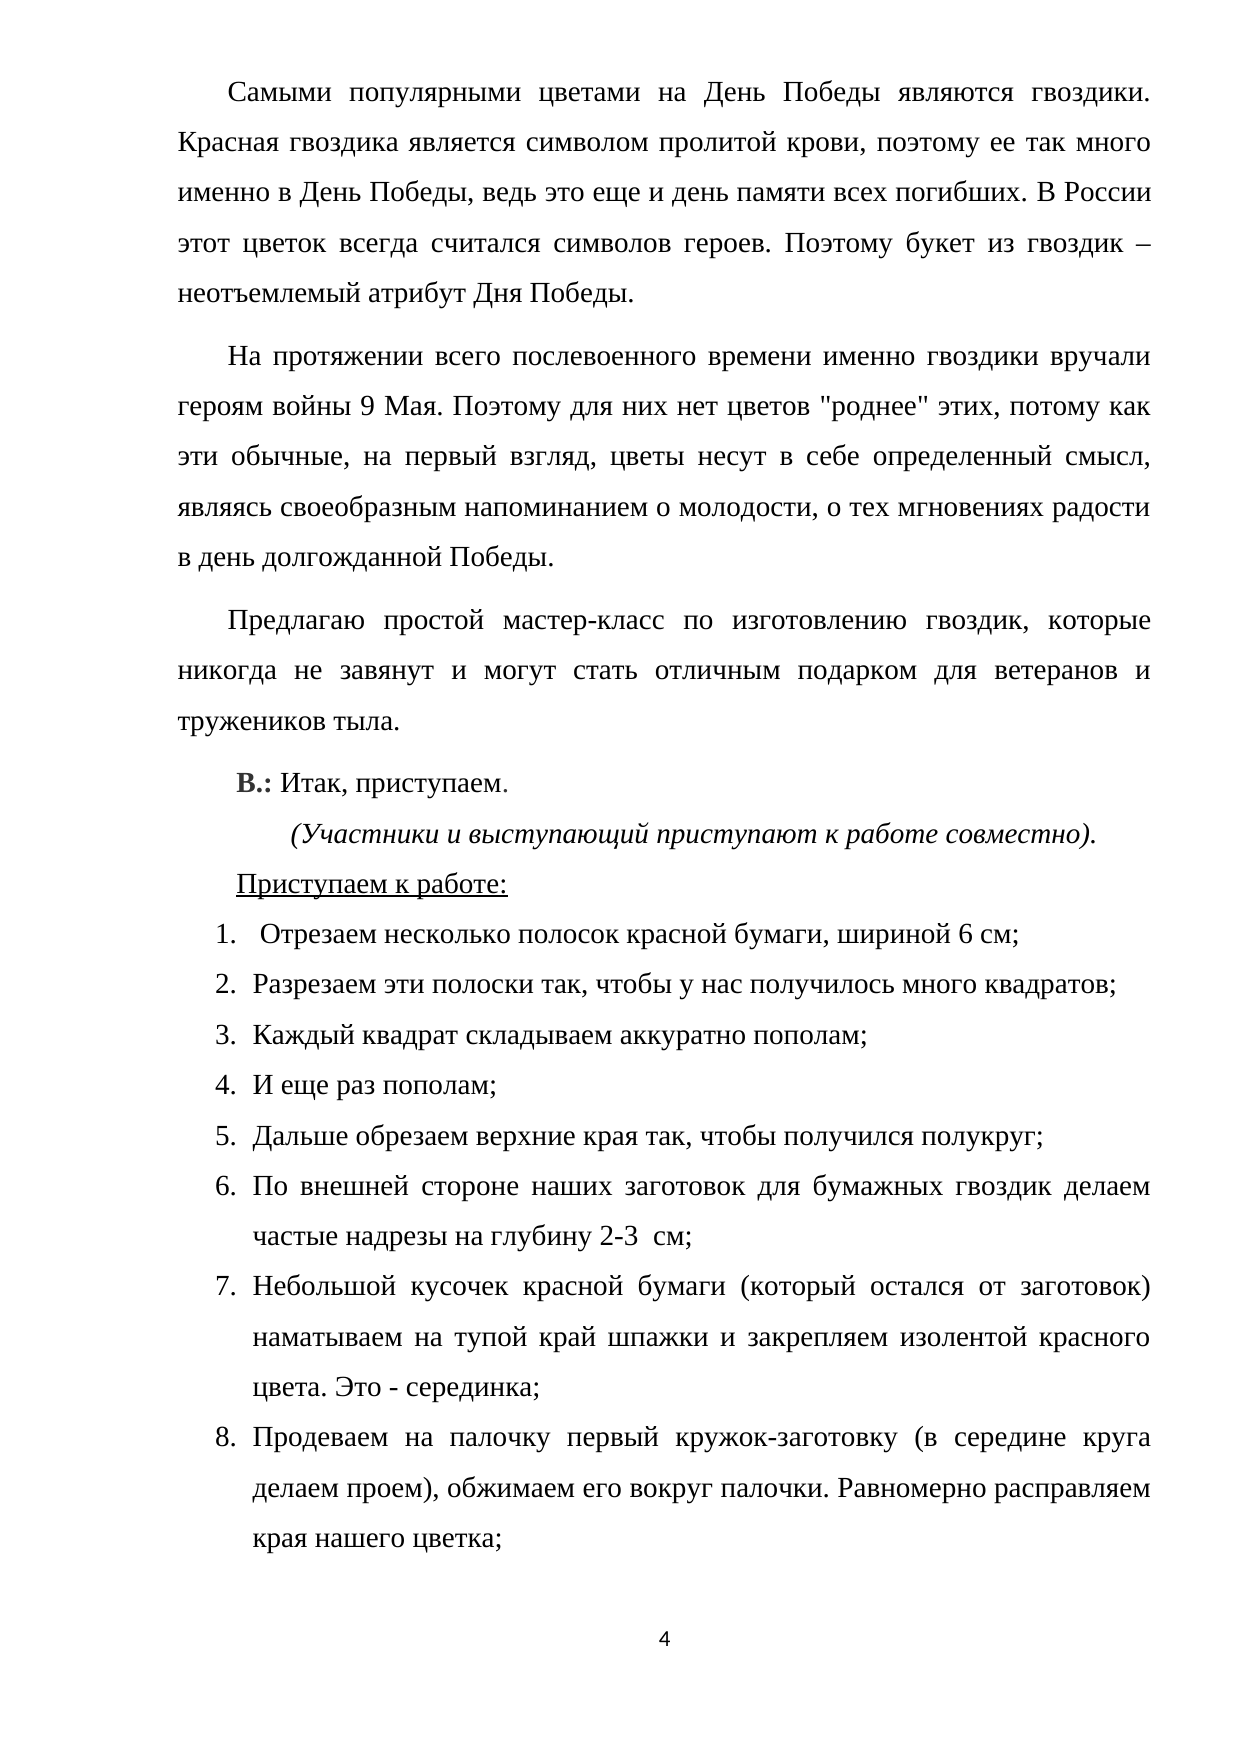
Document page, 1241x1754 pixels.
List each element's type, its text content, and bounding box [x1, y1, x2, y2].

list Отрезаем несколько полосок красной бумаги, шириной 6 см; [215, 916, 1152, 950]
text Предлагаю простой мастер-класс по изготовлению гвоздик, которые никогда не завянут и могут стать отличным подарком для ветеранов и тружеников тыла. [177, 602, 1152, 736]
list Каждый квадрат складываем аккуратно пополам; [215, 1017, 1152, 1051]
list Разрезаем эти полоски так, чтобы у нас получилось много квадратов; [215, 967, 1152, 1000]
list И еще раз пополам; [215, 1067, 1152, 1101]
text На протяжении всего послевоенного времени именно гвоздики вручали героям войны 9 Мая. Поэтому для них нет цветов "роднее" этих, потому как эти обычные, на первый взгляд, цветы несут в себе определенный смысл, являясь своеобразным напоминанием о молодости, о тех мгновениях радости в день долгожданной Победы. [177, 338, 1152, 573]
list Дальше обрезаем верхние края так, чтобы получился полукруг; [215, 1118, 1152, 1151]
list Приступаем к работе: [236, 866, 1152, 899]
text (Участники и выступающий приступают к работе совместно). [177, 816, 1152, 849]
list Небольшой кусочек красной бумаги (который остался от заготовок) наматываем на тупой край шпажки и закрепляем изолентой красного цвета. Это - серединка; [215, 1268, 1152, 1403]
list Продеваем на палочку первый кружок-заготовку (в середине круга делаем проем), обжимаем его вокруг палочки. Равномерно расправляем края нашего цветка; [215, 1419, 1152, 1554]
text Самыми популярными цветами на День Победы являются гвоздики. Красная гвоздика является символом пролитой крови, поэтому ее так много именно в День Победы, ведь это еще и день памяти всех погибших. В России этот цветок всегда считался символов героев. Поэтому букет из гвоздик – неотъемлемый атрибут Дня Победы. [177, 74, 1152, 309]
list По внешней стороне наших заготовок для бумажных гвоздик делаем частые надрезы на глубину 2-3 см; [215, 1168, 1152, 1252]
text В.: Итак, приступаем. [177, 765, 1152, 799]
